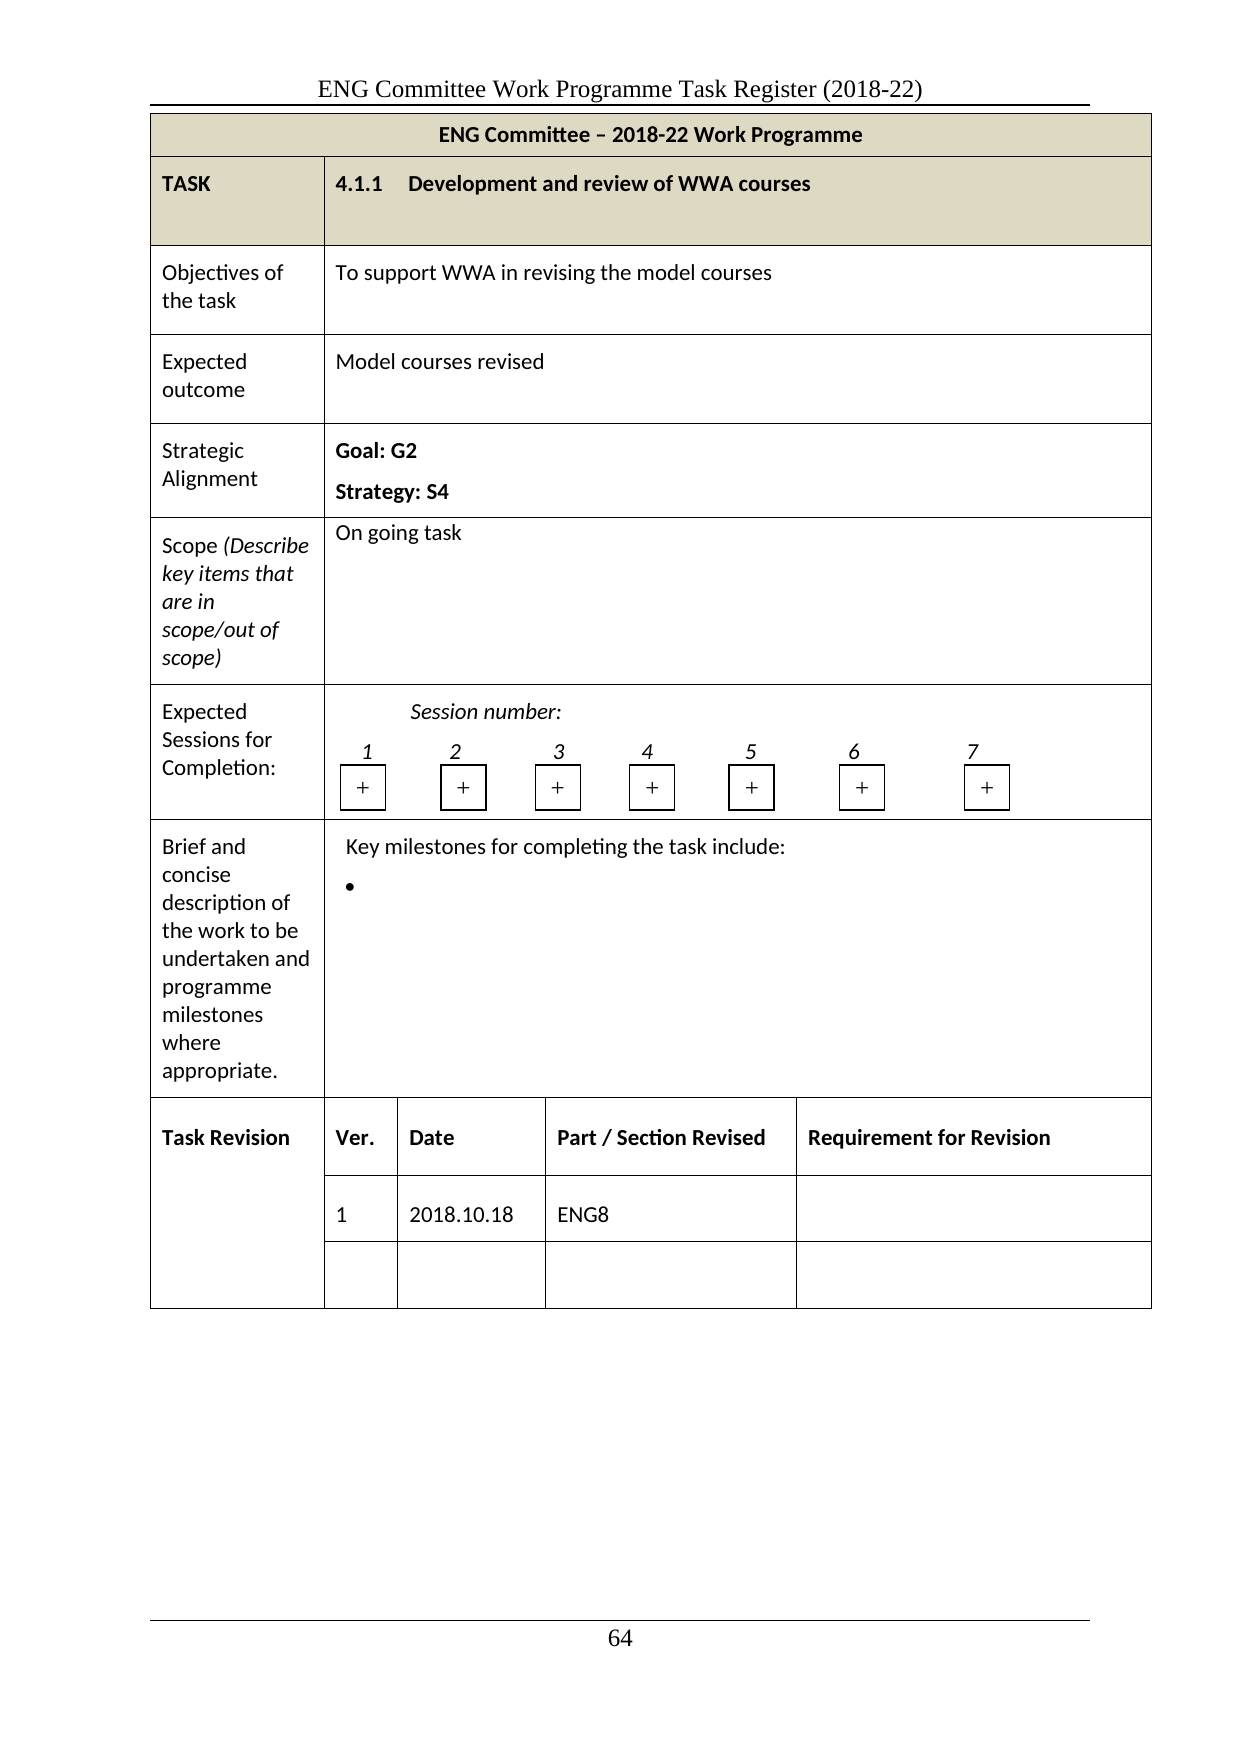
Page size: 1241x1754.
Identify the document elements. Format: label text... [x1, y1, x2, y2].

table_cell On going task [325, 518, 1151, 683]
table_cell Model courses revised [325, 335, 1151, 423]
table_cell Session number: 1 2 3 4 5 6 7 [325, 685, 1151, 818]
table_cell 1 [325, 1176, 397, 1241]
table_cell Objectives of the task [151, 246, 324, 334]
table_cell [546, 1242, 796, 1308]
table_cell [797, 1242, 1151, 1308]
table_cell [325, 1242, 397, 1308]
table_cell Scope (Describe key items that are in scope/out of scope) [151, 518, 324, 683]
table_cell TASK [151, 157, 324, 245]
table_cell Key milestones for completing the task include: [325, 820, 1151, 1097]
table_cell Expected outcome [151, 335, 324, 423]
table_header ENG Committee – 2018-22 Work Programme [151, 114, 1151, 156]
table_cell [797, 1176, 1151, 1241]
table_cell Task Revision [151, 1098, 324, 1308]
table_cell ENG8 [546, 1176, 796, 1241]
table_cell Requirement for Revision [797, 1098, 1151, 1174]
table_cell Expected Sessions for Completion: [151, 685, 324, 818]
table_cell [398, 1242, 545, 1308]
table_cell Ver. [325, 1098, 397, 1174]
table_cell Strategic Alignment [151, 424, 324, 517]
table_cell Brief and concise description of the work to be undertaken and programme milestones where appropriate. [151, 820, 324, 1097]
table_cell Goal: G2 Strategy: S4 [325, 424, 1151, 517]
table_cell 2018.10.18 [398, 1176, 545, 1241]
table_cell 4.1.1 Development and review of WWA courses [325, 157, 1151, 245]
table_cell Date [398, 1098, 545, 1174]
table_cell To support WWA in revising the model courses [325, 246, 1151, 334]
table_cell Part / Section Revised [546, 1098, 796, 1174]
